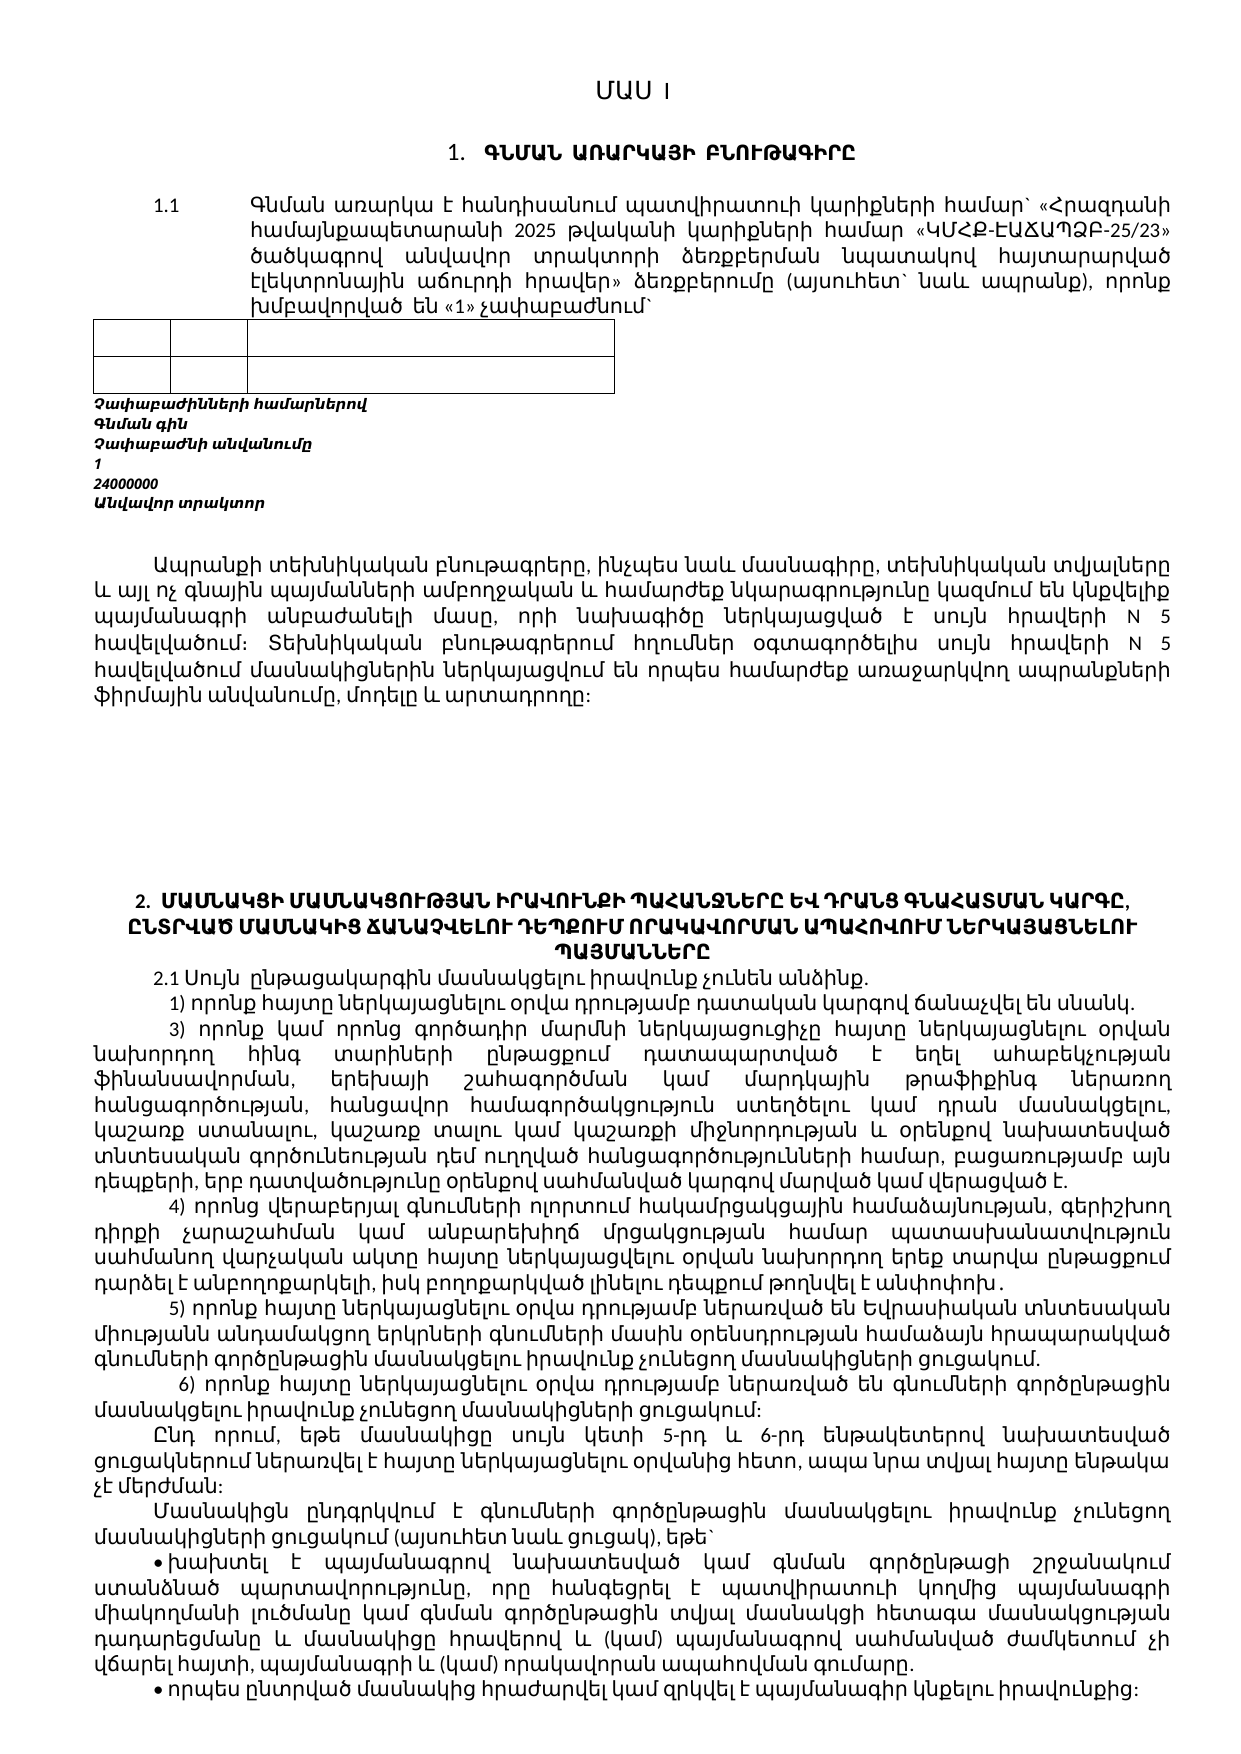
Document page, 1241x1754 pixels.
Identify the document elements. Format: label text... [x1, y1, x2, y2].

text • խախտել է պայմանագրով նախատեսված կամ գնման գործընթացի շրջանակում ստանձնած պարտավորությունը, որը հանգեցրել է պատվիրատուի կողմից պայմանագրի միակողմանի լուծմանը կամ գնման գործընթացին տվյալ մասնակցի հետագա մասնակցության դադարեցմանը և մասնակիցը հրավերով և (կամ) պայմանագրով սահմանված ժամկետում չի վճարել հայտի, պայմանագրի և (կամ) որակավորան ապահովման գումարը. [94, 1549, 1171, 1677]
text 2.1 Սույն ընթացակարգին մասնակցելու իրավունք չունեն անձինք. [94, 965, 1171, 990]
text 2. ՄԱՍՆԱԿՑԻ ՄԱՍՆԱԿՑՈՒԹՅԱՆ ԻՐԱՎՈՒՆՔԻ ՊԱՀԱՆՋՆԵՐԸ ԵՎ ԴՐԱՆՑ ԳՆԱՀԱՏՄԱՆ ԿԱՐԳԸ, ԸՆՏՐՎԱԾ ՄԱՍՆԱԿԻՑ ՃԱՆԱՉՎԵԼՈՒ ԴԵՊՔՈՒՄ ՈՐԱԿԱՎՈՐՄԱՆ ԱՊԱՀՈՎՈՒՄ ՆԵՐԿԱՅԱՑՆԵԼՈՒ ՊԱՅՄԱՆՆԵՐԸ [94, 889, 1171, 965]
text Ապրանքի տեխնիկական բնութագրերը, ինչպես նաև մասնագիրը, տեխնիկական տվյալները և այլ ոչ գնային պայմանների ամբողջական և համարժեք նկարագրությունը կազմում են կնքվելիք պայմանագրի անբաժանելի մասը, որի նախագիծը ներկայացված է սույն հրավերի N 5 հավելվածում։ Տեխնիկական բնութագրերում հղումներ օգտագործելիս սույն հրավերի N 5 հավելվածում մասնակիցներին ներկայացվում են որպես համարժեք առաջարկվող ապրանքների ֆիրմային անվանումը, մոդելը և արտադրողը: [94, 552, 1171, 708]
list ԳՆՄԱՆ ԱՌԱՐԿԱՅԻ ԲՆՈՒԹԱԳԻՐԸ [131, 136, 1171, 167]
text Մասնակիցն ընդգրկվում է գնումների գործընթացին մասնակցելու իրավունք չունեցող մասնակիցների ցուցակում (այսուհետ նաև ցուցակ), եթե` [94, 1499, 1171, 1549]
text 1) որոնք հայտը ներկայացնելու օրվա դրությամբ դատական կարգով ճանաչվել են սնանկ. [94, 990, 1171, 1016]
text 4) որոնց վերաբերյալ գնումների ոլորտում հակամրցակցային համաձայնության, գերիշխող դիրքի չարաշահման կամ անբարեխիղճ մրցակցության համար պատասխանատվություն սահմանող վարչական ակտը հայտը ներկայացվելու օրվան նախորդող երեք տարվա ընթացքում դարձել է անբողոքարկելի, իսկ բողոքարկված լինելու դեպքում թողնվել է անփոփոխ․ [94, 1194, 1171, 1295]
text 5) որոնք հայտը ներկայացնելու օրվա դրությամբ ներառված են Եվրասիական տնտեսական միությանն անդամակցող երկրների գնումների մասին օրենսդրության համաձայն հրապարակված գնումների գործընթացին մասնակցելու իրավունք չունեցող մասնակիցների ցուցակում. [94, 1295, 1171, 1372]
text ՄԱՍ I [94, 75, 1171, 106]
text • որպես ընտրված մասնակից հրաժարվել կամ զրկվել է պայմանագիր կնքելու իրավունքից: [94, 1677, 1171, 1702]
text Ընդ որում, եթե մասնակիցը սույն կետի 5-րդ և 6-րդ ենթակետերով նախատեսված ցուցակներում ներառվել է հայտը ներկայացնելու օրվանից հետո, ապա նրա տվյալ հայտը ենթակա չէ մերժման: [94, 1422, 1171, 1499]
text 6) որոնք հայտը ներկայացնելու օրվա դրությամբ ներառված են գնումների գործընթացին մասնակցելու իրավունք չունեցող մասնակիցների ցուցակում: [94, 1372, 1171, 1422]
text 3) որոնք կամ որոնց գործադիր մարմնի ներկայացուցիչը հայտը ներկայացնելու օրվան նախորդող հինգ տարիների ընթացքում դատապարտված է եղել ահաբեկչության ֆինանսավորման, երեխայի շահագործման կամ մարդկային թրաֆիքինգ ներառող հանցագործության, հանցավոր համագործակցություն ստեղծելու կամ դրան մասնակցելու, կաշառք ստանալու, կաշառք տալու կամ կաշառքի միջնորդության և օրենքով նախատեսված տնտեսական գործունեության դեմ ուղղված հանցագործությունների համար, բացառությամբ այն դեպքերի, երբ դատվածությունը օրենքով սահմանված կարգով մարված կամ վերացված է. [94, 1016, 1171, 1194]
subtitle Գնման առարկա է հանդիսանում պատվիրատուի կարիքների համար` «Հրազդանի համայնքապետարանի 2025 թվականի կարիքների համար «ԿՄՀՔ-ԷԱՃԱՊՁԲ-25/23» ծածկագրով անվավոր տրակտորի ձեռքբերման նպատակով հայտարարված էլեկտրոնային աճուրդի հրավեր» ձեռքբերումը (այսուհետ` նաև ապրանք), որոնք խմբավորված են «1» չափաբաժնում` [153, 192, 1171, 319]
